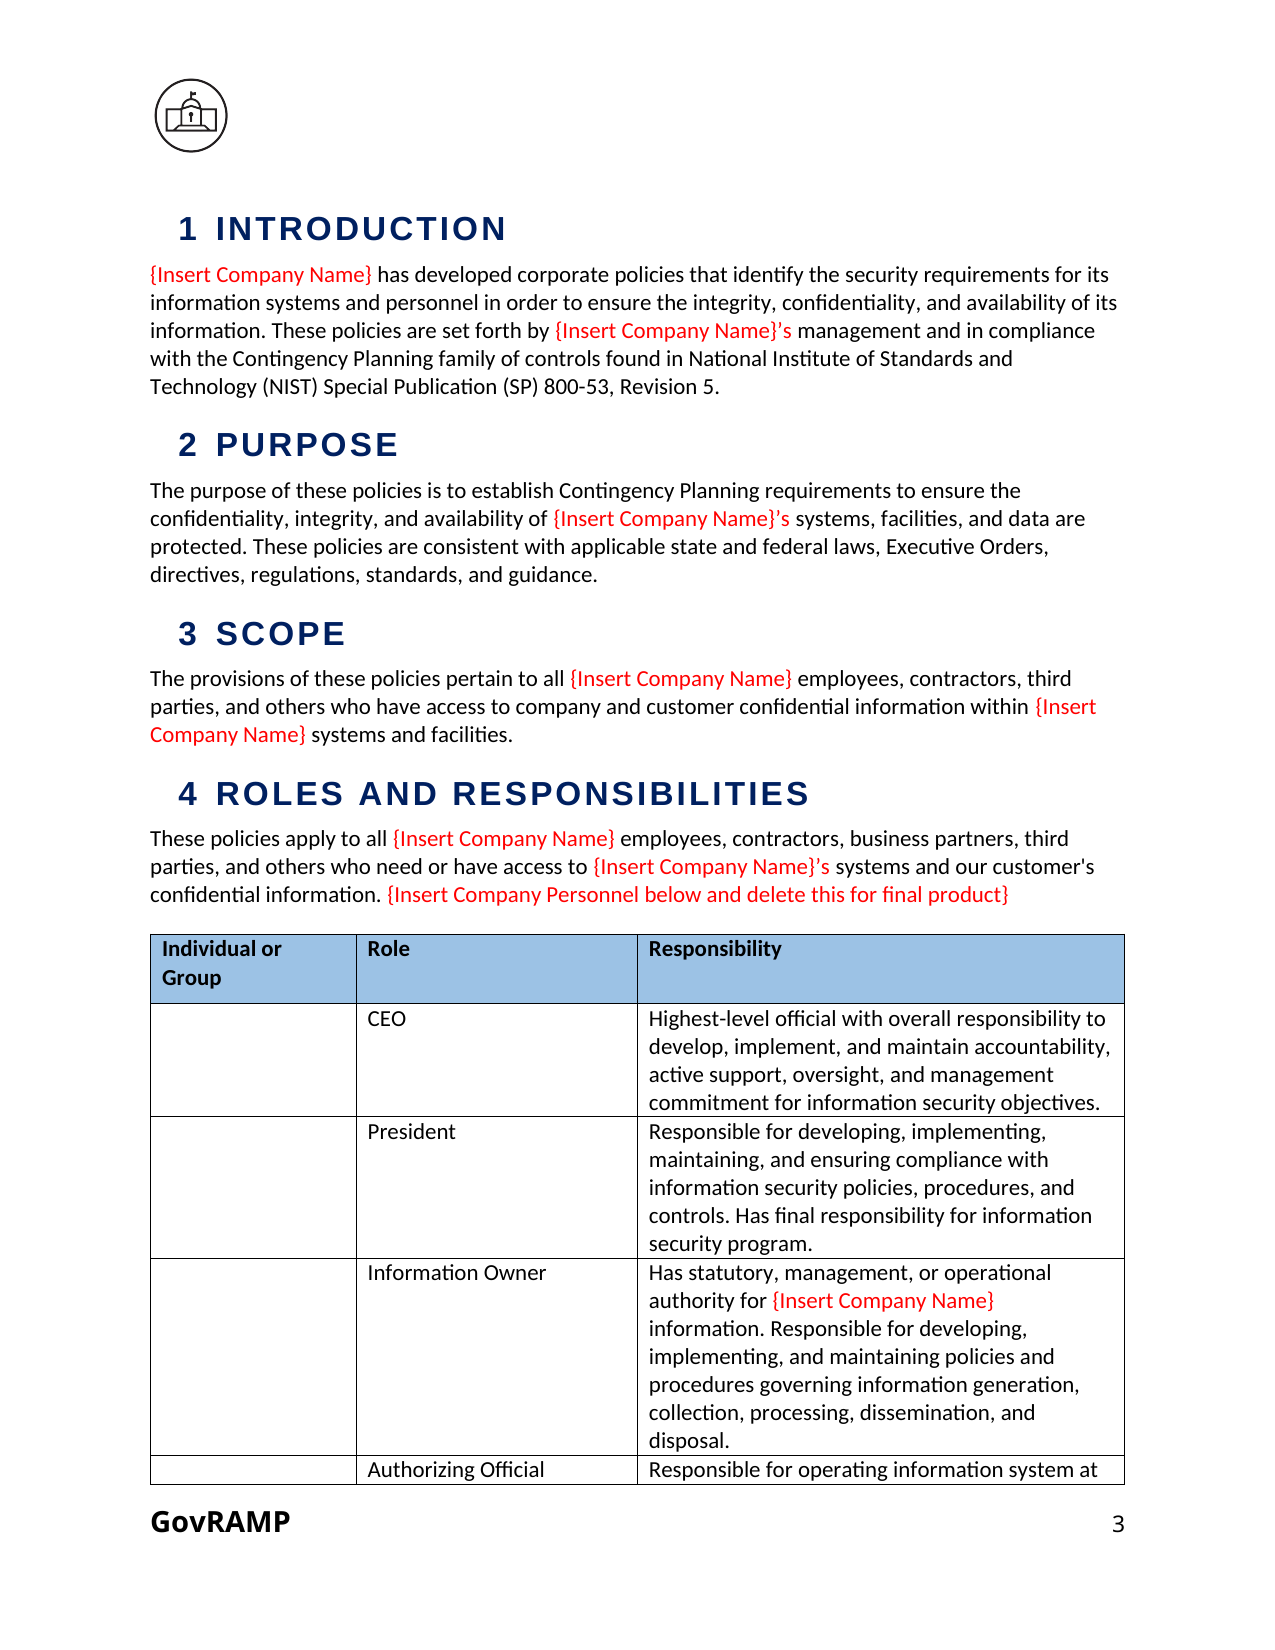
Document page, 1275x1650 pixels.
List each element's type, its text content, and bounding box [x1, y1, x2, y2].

table_cell Has statutory, management, or operational authority for {Insert Company Name} information. Responsible for developing, implementing, and maintaining policies and procedures governing information generation, collection, processing, dissemination, and disposal. [638, 1259, 1124, 1454]
table_cell [151, 1456, 356, 1484]
table_header Responsibility [638, 935, 1124, 1003]
text The purpose of these policies is to establish Contingency Planning requirements to ensure the confidentiality, integrity, and availability of {Insert Company Name}’s systems, facilities, and data are protected. These policies are consistent with applicable state and federal laws, Executive Orders, directives, regulations, standards, and guidance. [150, 476, 1125, 588]
table_cell [151, 1117, 356, 1257]
table_cell Information Owner [357, 1259, 637, 1454]
text These policies apply to all {Insert Company Name} employees, contractors, business partners, third parties, and others who need or have access to {Insert Company Name}’s systems and our customer's confidential information. {Insert Company Personnel below and delete this for final product} [150, 824, 1125, 908]
table_cell Authorizing Official [357, 1456, 637, 1484]
table_cell Responsible for operating information system at an acceptable level of risk to organizational operations and assets. [638, 1456, 1124, 1484]
picture [150, 75, 232, 157]
subtitle Purpose [178, 426, 1125, 464]
table_cell Responsible for developing, implementing, maintaining, and ensuring compliance with information security policies, procedures, and controls. Has final responsibility for information security program. [638, 1117, 1124, 1257]
table_cell [151, 1004, 356, 1116]
table_cell Highest-level official with overall responsibility to develop, implement, and maintain accountability, active support, oversight, and management commitment for information security objectives. [638, 1004, 1124, 1116]
subtitle Scope [178, 613, 1125, 652]
subtitle Roles and Responsibilities [178, 773, 1125, 812]
text {Insert Company Name} has developed corporate policies that identify the security requirements for its information systems and personnel in order to ensure the integrity, confidentiality, and availability of its information. These policies are set forth by {Insert Company Name}’s management and in compliance with the Contingency Planning family of controls found in National Institute of Standards and Technology (NIST) Special Publication (SP) 800-53, Revision 5. [150, 260, 1125, 401]
table_cell CEO [357, 1004, 637, 1116]
table_header Role [357, 935, 637, 1003]
table_cell President [357, 1117, 637, 1257]
text The provisions of these policies pertain to all {Insert Company Name} employees, contractors, third parties, and others who have access to company and customer confidential information within {Insert Company Name} systems and facilities. [150, 664, 1125, 748]
table_header Individual or Group [151, 935, 356, 1003]
table_cell [151, 1259, 356, 1454]
subtitle Introduction [178, 209, 1125, 248]
